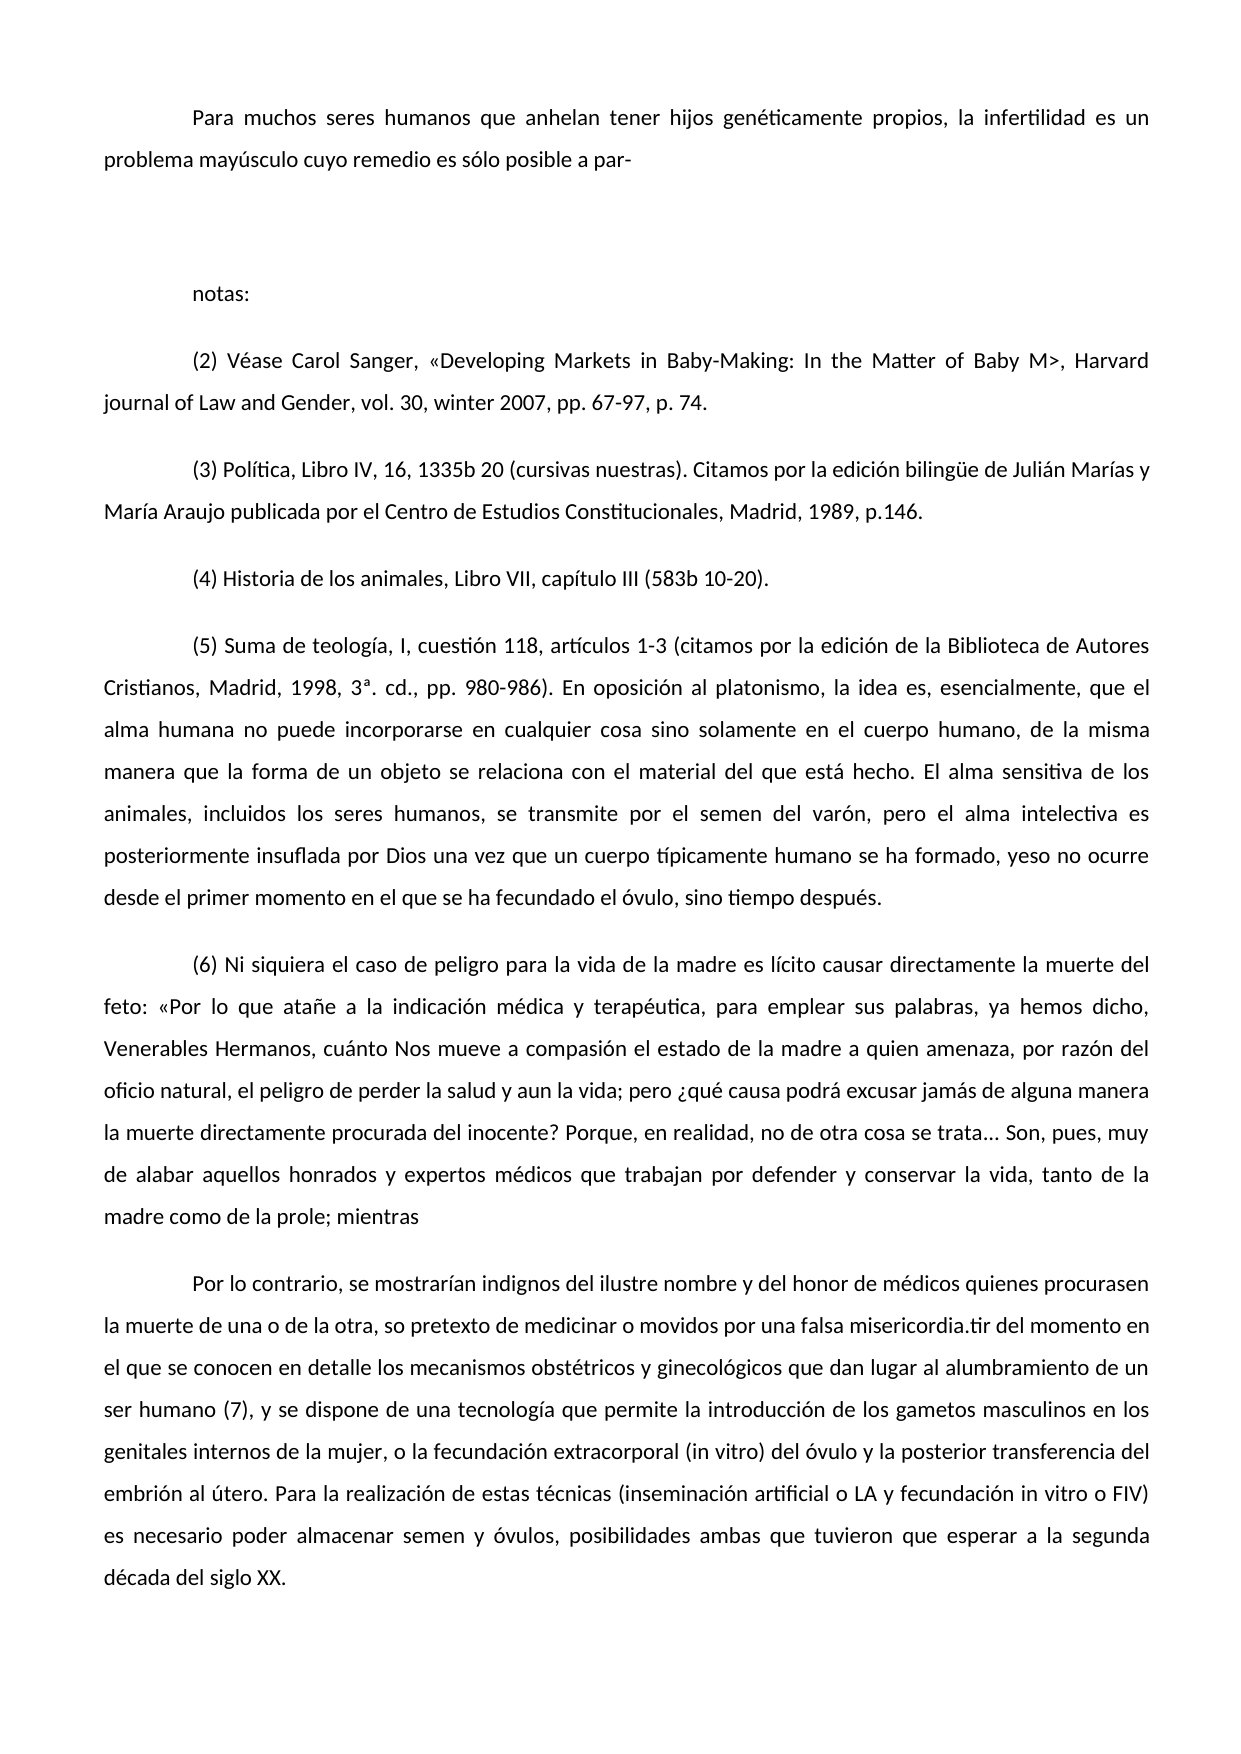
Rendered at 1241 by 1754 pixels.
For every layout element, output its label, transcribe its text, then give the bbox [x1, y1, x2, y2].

text notas: [103, 279, 1152, 307]
text (2) Véase Carol Sanger, «Developing Markets in Baby-Making: In the Matter of Baby M>, Harvard journal of Law and Gender, vol. 30, winter 2007, pp. 67-97, p. 74. [103, 346, 1152, 416]
text (4) Historia de los animales, Libro VII, capítulo III (583b 10-20). [103, 564, 1152, 592]
text Por lo contrario, se mostrarían indignos del ilustre nombre y del honor de médicos quienes procurasen la muerte de una o de la otra, so pretexto de medicinar o movidos por una falsa misericordia.tir del momento en el que se conocen en detalle los mecanismos obstétricos y ginecológicos que dan lugar al alumbramiento de un ser humano (7), y se dispone de una tecnología que permite la introducción de los gametos masculinos en los genitales internos de la mujer, o la fecundación extracorporal (in vitro) del óvulo y la posterior transferencia del embrión al útero. Para la realización de estas técnicas (inseminación artificial o LA y fecundación in vitro o FIV) es necesario poder almacenar semen y óvulos, posibilidades ambas que tuvieron que esperar a la segunda década del siglo XX. [103, 1269, 1152, 1591]
text (6) Ni siquiera el caso de peligro para la vida de la madre es lícito causar directamente la muerte del feto: «Por lo que atañe a la indicación médica y terapéutica, para emplear sus palabras, ya hemos dicho, Venerables Hermanos, cuánto Nos mueve a compasión el estado de la madre a quien amenaza, por razón del oficio natural, el peligro de perder la salud y aun la vida; pero ¿qué causa podrá excusar jamás de alguna manera la muerte directamente procurada del inocente? Porque, en realidad, no de otra cosa se trata... Son, pues, muy de alabar aquellos honrados y expertos médicos que trabajan por defender y conservar la vida, tanto de la madre como de la prole; mientras [103, 950, 1152, 1230]
text (5) Suma de teología, I, cuestión 118, artículos 1-3 (citamos por la edición de la Biblioteca de Autores Cristianos, Madrid, 1998, 3ª. cd., pp. 980-986). En oposición al platonismo, la idea es, esencialmente, que el alma humana no puede incorporarse en cualquier cosa sino solamente en el cuerpo humano, de la misma manera que la forma de un objeto se relaciona con el material del que está hecho. El alma sensitiva de los animales, incluidos los seres humanos, se transmite por el semen del varón, pero el alma intelectiva es posteriormente insuflada por Dios una vez que un cuerpo típicamente humano se ha formado, yeso no ocurre desde el primer momento en el que se ha fecundado el óvulo, sino tiempo después. [103, 631, 1152, 911]
text (3) Política, Libro IV, 16, 1335b 20 (cursivas nuestras). Citamos por la edición bilingüe de Julián Marías y María Araujo publicada por el Centro de Estudios Constitucionales, Madrid, 1989, p.146. [103, 455, 1152, 525]
text Para muchos seres humanos que anhelan tener hijos genéticamente propios, la infertilidad es un problema mayúsculo cuyo remedio es sólo posible a par- [103, 103, 1152, 173]
